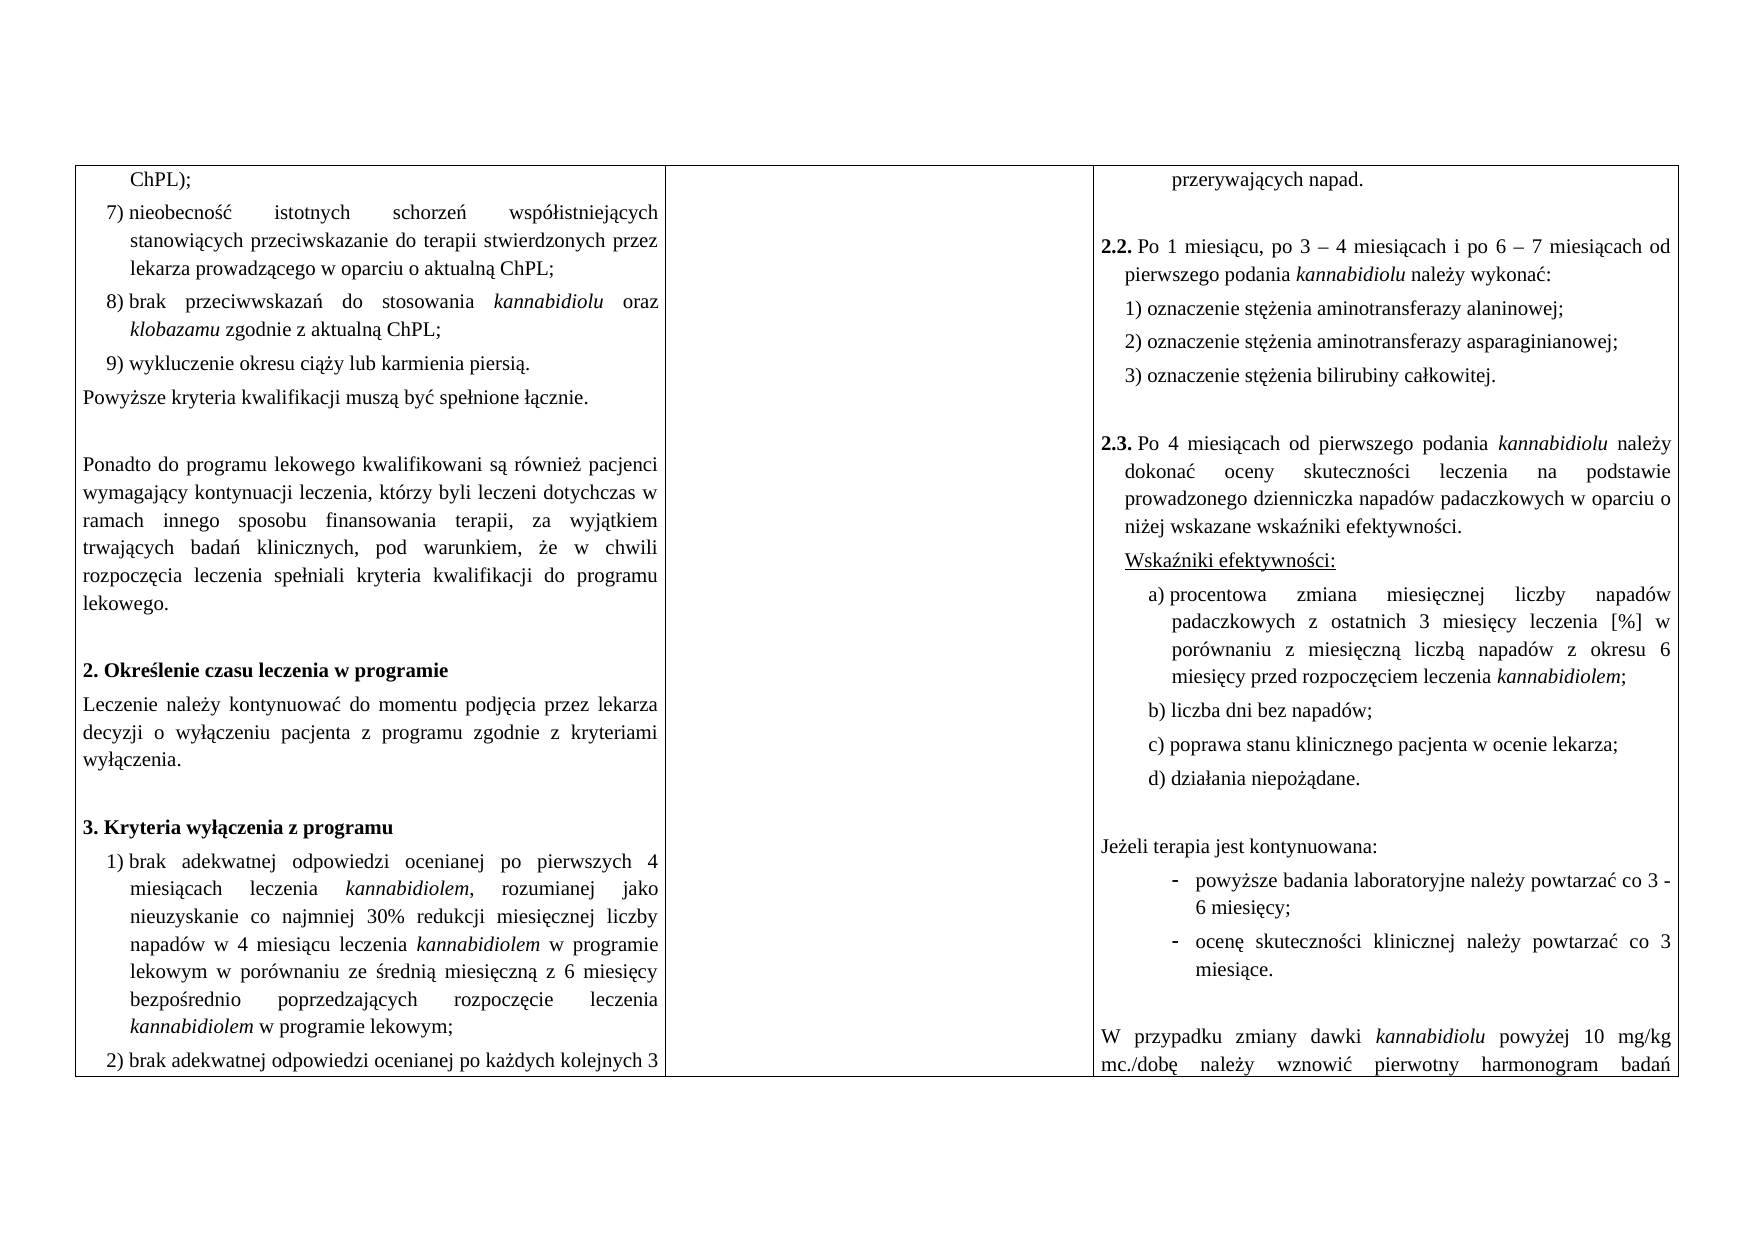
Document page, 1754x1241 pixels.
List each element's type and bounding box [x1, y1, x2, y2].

table_cell [666, 166, 1093, 1076]
table_cell [1094, 166, 1678, 1076]
table_cell [76, 166, 665, 1076]
